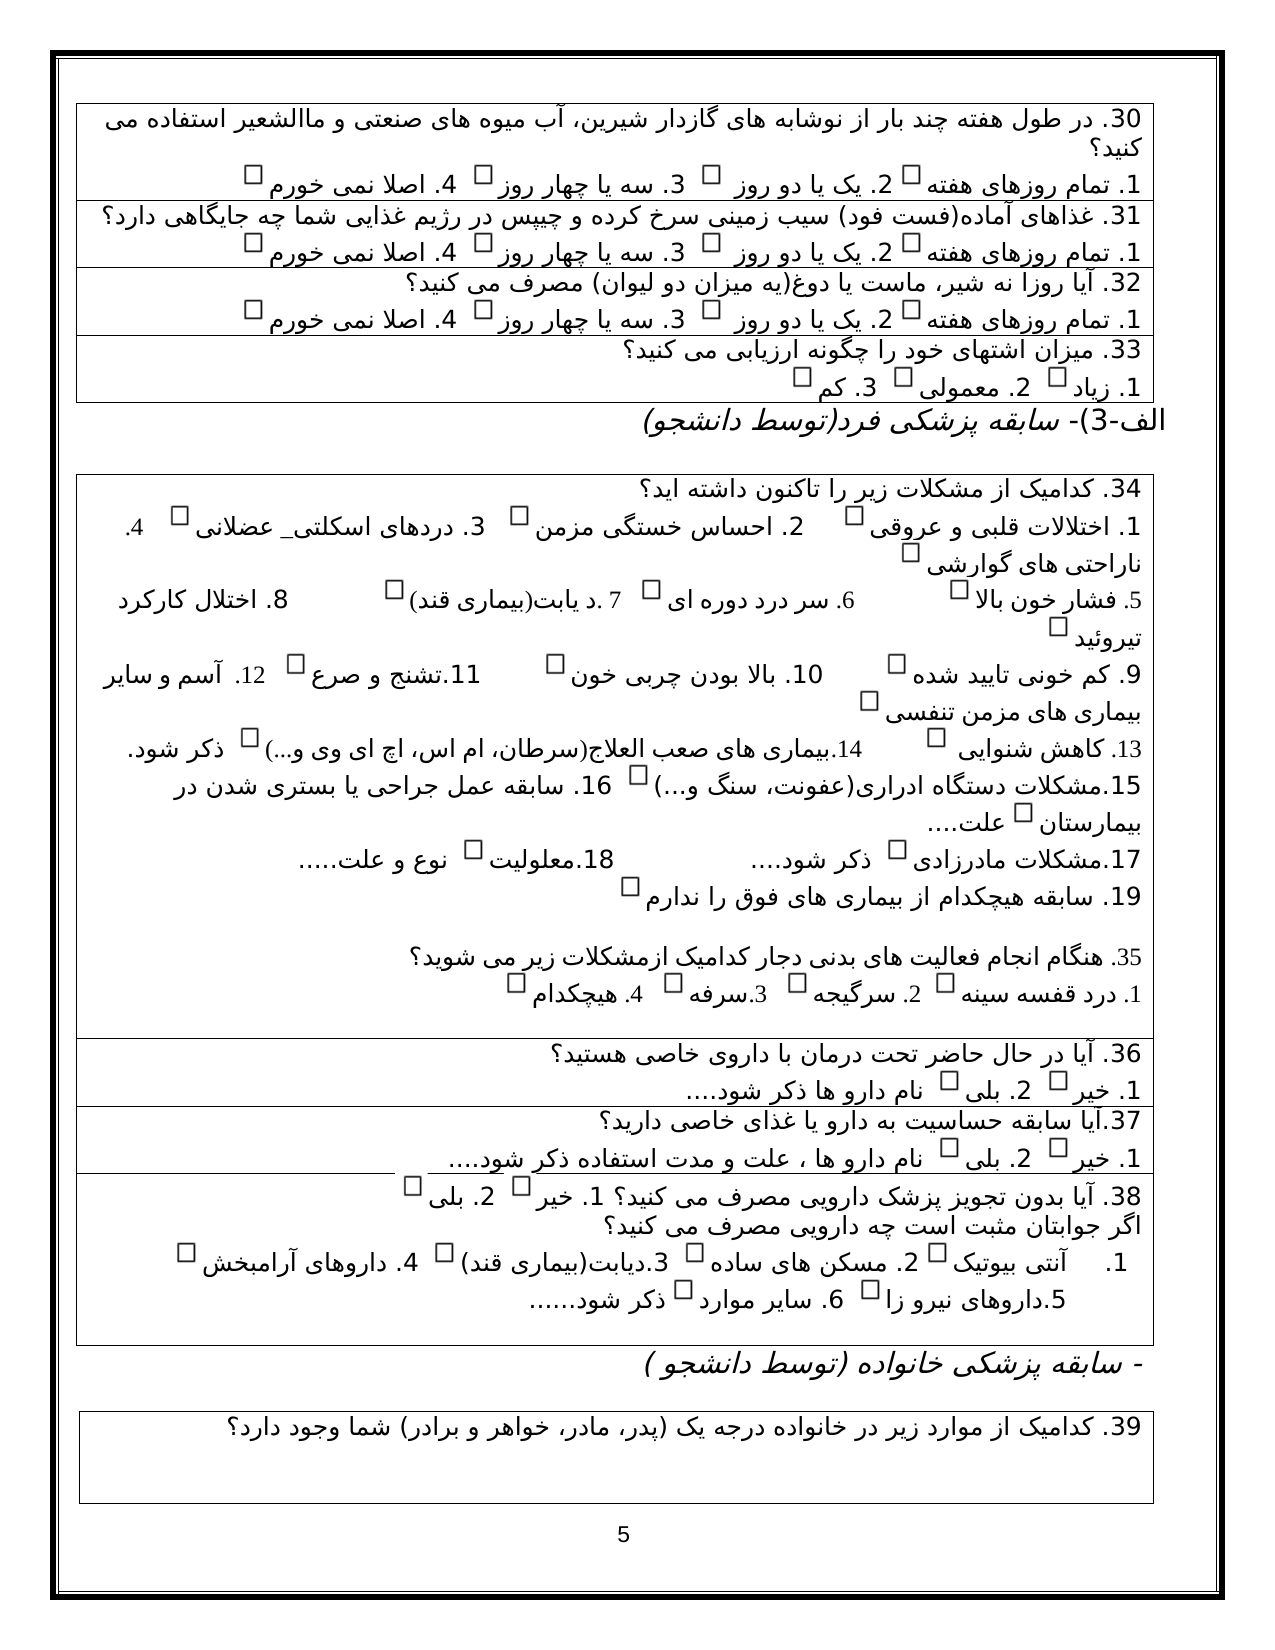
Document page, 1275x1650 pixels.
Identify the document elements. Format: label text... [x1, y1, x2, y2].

picture [836, 503, 870, 535]
picture [885, 365, 919, 397]
picture [893, 297, 927, 329]
picture [693, 230, 727, 262]
table_cell 33. میزان اشتهای خود را چگونه ارزیابی می کنید؟ 1. زیاد 2. معمولی 3. کم [77, 336, 1153, 402]
picture [1040, 1135, 1074, 1167]
table_cell 32. آیا روزا نه شیر، ماست یا دوغ(یه میزان دو لیوان) مصرف می کنید؟ 1. تمام روزهای هفته2. یک یا دو روز 3. سه یا چهار روز 4. اصلا نمی خورم [77, 268, 1153, 335]
picture [893, 162, 927, 194]
picture [851, 689, 885, 721]
table_header 34. کدامیک از مشکلات زیر را تاکنون داشته اید؟ 1. اختلالات قلبی و عروقی 2. احساس خستگی مزمن 3. دردهای اسکلتی_ عضلانی 4. ناراحتی های گوارشی 5. فشار خون بالا 6. سر درد دوره ای 7 .د یابت(بیماری قند) 8. اختلال کارکرد تیروئید 9. کم خونی تایید شده 10. بالا بودن چربی خون 11.تشنج و صرع 12. آسم و سایر بیماری های مزمن تنفسی 13. کاهش شنوایی 14.بیماری های صعب العلاج(سرطان، ام اس، اچ ای وی و...) ذکر شود. 15.مشکلات دستگاه ادراری(عفونت، سنگ و...) 16. سابقه عمل جراحی یا بستری شدن در بیمارستانعلت.... 17.مشکلات مادرزادی ذکر شود.... 18.معلولیت نوع و علت..... 19. سابقه هیچکدام از بیماری های فوق را ندارم 35. هنگام انجام فعالیت های بدنی دجار کدامیک ازمشکلات زیر می شوید؟ 1. درد قفسه سینه 2. سرگیجه 3.سرفه 4. هیچکدام [77, 475, 1153, 1038]
picture [879, 837, 913, 869]
picture [931, 1135, 965, 1167]
picture [232, 725, 265, 757]
picture [693, 297, 727, 329]
picture [919, 1240, 953, 1272]
picture [235, 297, 269, 329]
picture [1041, 614, 1074, 646]
picture [852, 1277, 886, 1309]
picture [162, 503, 195, 535]
picture [501, 503, 535, 535]
picture [455, 837, 489, 869]
picture [465, 297, 499, 329]
picture [278, 651, 311, 684]
picture [465, 162, 499, 194]
picture [942, 577, 975, 609]
picture [537, 651, 570, 684]
picture [893, 230, 927, 262]
picture [620, 762, 653, 795]
picture [918, 725, 952, 757]
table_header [80, 1412, 1153, 1503]
picture [1040, 1068, 1074, 1100]
picture [465, 230, 499, 262]
picture [665, 1277, 699, 1309]
table_cell 31. غذاهای آماده(فست فود) سیب زمینی سرخ کرده و چیپس در رژیم غذایی شما چه جایگاهی دارد؟ 1. تمام روزهای هفته2. یک یا دو روز 3. سه یا چهار روز 4. اصلا نمی خورم [77, 201, 1153, 267]
picture [879, 651, 912, 684]
picture [784, 365, 818, 397]
picture [633, 577, 667, 609]
table_cell 36. آیا در حال حاضر تحت درمان با داروی خاصی هستید؟ 1. خیر 2. بلی نام دارو ها ذکر شود.... [77, 1039, 1153, 1106]
picture [655, 971, 689, 1003]
picture [677, 1240, 710, 1272]
picture [426, 1240, 460, 1272]
picture [1039, 365, 1073, 397]
picture [503, 1173, 537, 1206]
picture [498, 971, 532, 1003]
picture [395, 1173, 428, 1206]
picture [693, 162, 727, 194]
picture [779, 971, 813, 1003]
picture [893, 540, 926, 572]
table_cell 38. آیا بدون تجویز پزشک دارویی مصرف می کنید؟ 1. خیر 2. بلی اگر جوابتان مثبت است چه دارویی مصرف می کنید؟ آنتی بیوتیک2. مسکن های ساده 3.دیابت(بیماری قند) 4. داروهای آرامبخش 5.داروهای نیرو زا 6. سایر مواردذکر شود...... [77, 1174, 1153, 1345]
table_cell 30. در طول هفته چند بار از نوشابه های گازدار شیرین، آب میوه های صنعتی و ماالشعیر استفاده می کنید؟ 1. تمام روزهای هفته2. یک یا دو روز 3. سه یا چهار روز 4. اصلا نمی خورم [77, 104, 1153, 200]
table_header الف-3)- سابقه پزشکی فرد(توسط دانشجو) [78, 403, 1180, 473]
table_cell 37.آیا سابقه حساسیت به دارو یا غذای خاصی دارید؟ 1. خیر 2. بلی نام دارو ها ، علت و مدت استفاده ذکر شود.... [77, 1107, 1153, 1173]
table_cell - سابقه پزشکی خانواده (توسط دانشجو ) [77, 1346, 1153, 1411]
picture [1005, 800, 1039, 832]
picture [235, 162, 269, 194]
picture [168, 1240, 202, 1272]
picture [927, 971, 961, 1003]
picture [612, 874, 646, 906]
picture [931, 1068, 965, 1100]
picture [376, 577, 410, 609]
picture [235, 230, 269, 262]
